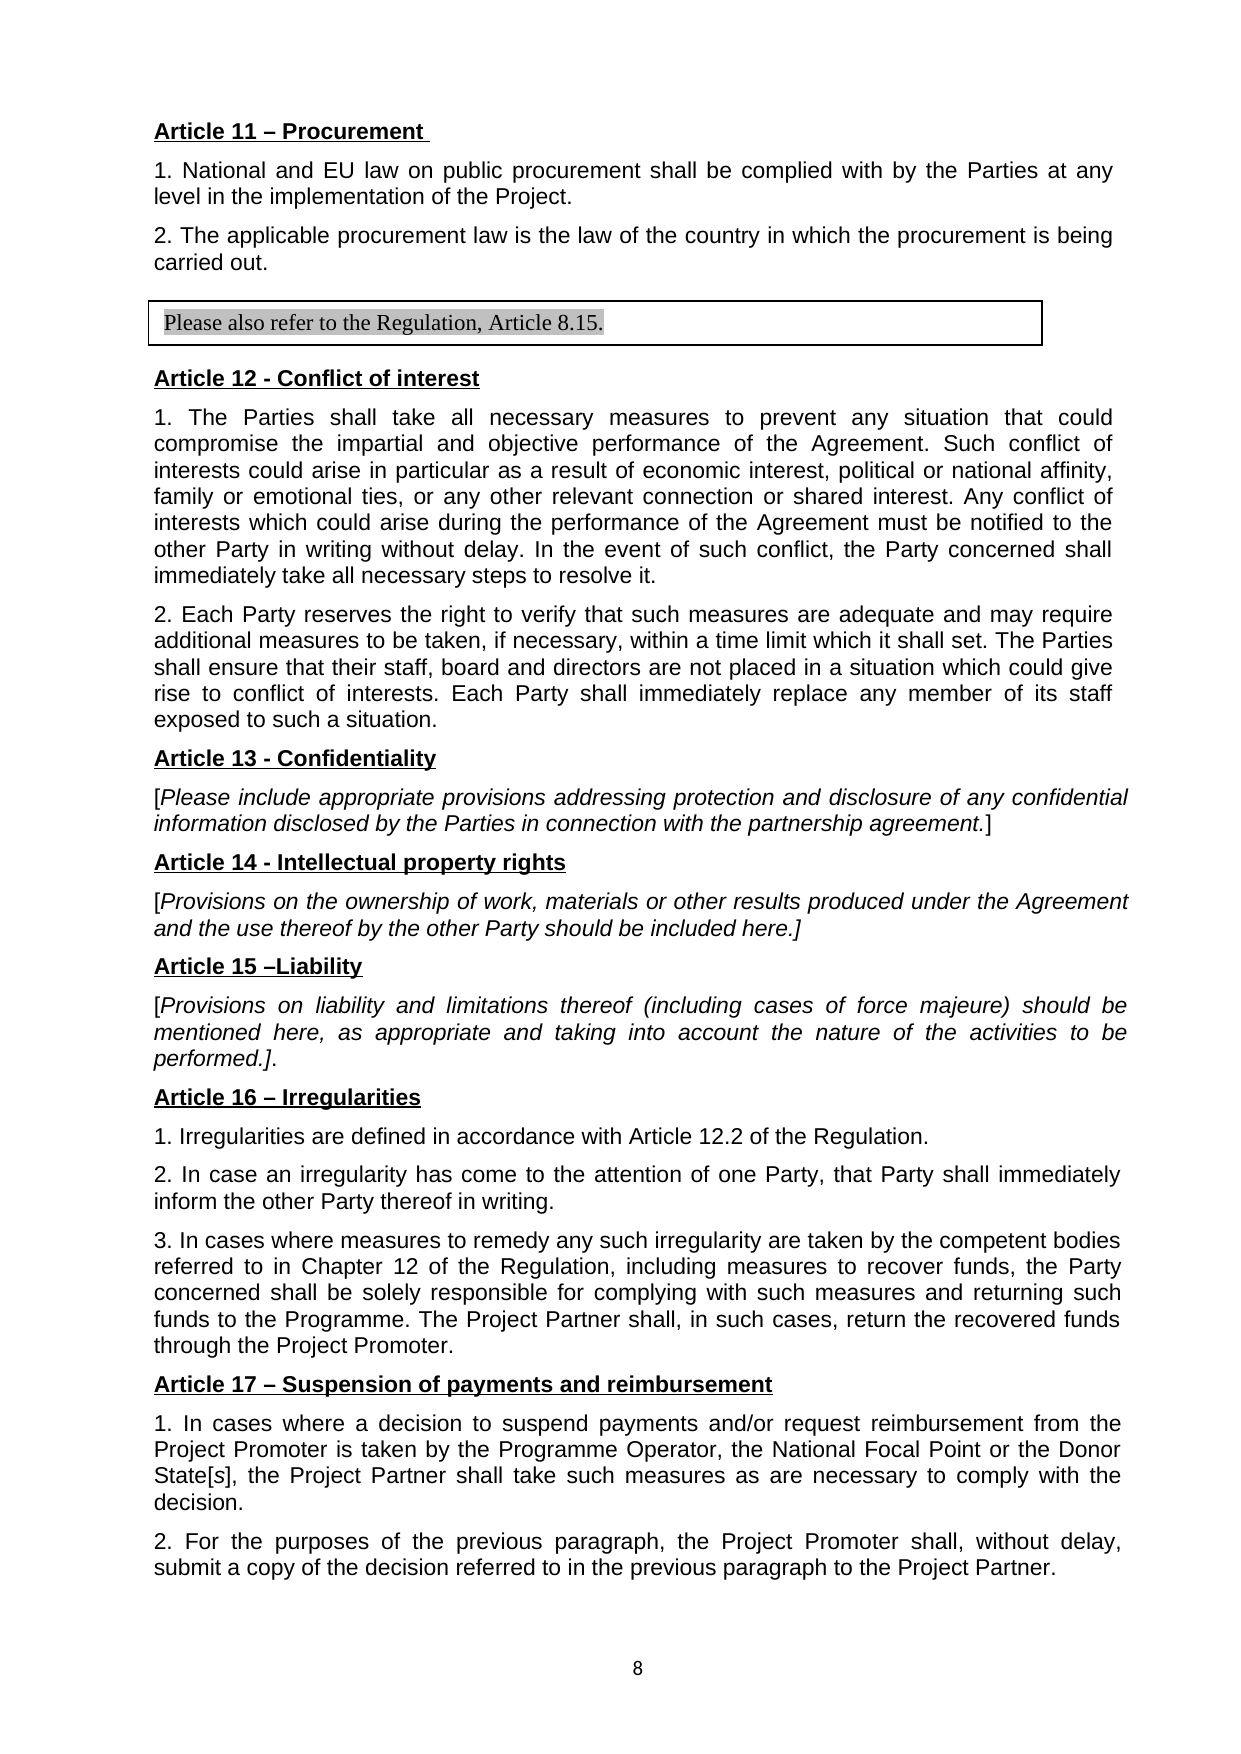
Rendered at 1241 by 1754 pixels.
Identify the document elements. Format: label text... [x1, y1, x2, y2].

text 1. In cases where a decision to suspend payments and/or request reimbursement from the Project Promoter is taken by the Programme Operator, the National Focal Point or the Donor State[s], the Project Partner shall take such measures as are necessary to comply with the decision. [153, 1410, 1122, 1515]
text 1. Irregularities are defined in accordance with Article 12.2 of the Regulation. [153, 1123, 1122, 1149]
text Article 13 - Confidentiality [153, 745, 1129, 772]
text Article 16 – Irregularities [153, 1084, 1122, 1110]
text Article 11 – Procurement [153, 118, 1114, 144]
text 2. For the purposes of the previous paragraph, the Project Promoter shall, without delay, submit a copy of the decision referred to in the previous paragraph to the Project Partner. [153, 1528, 1122, 1580]
text 1. National and EU law on public procurement shall be complied with by the Parties at any level in the implementation of the Project. [153, 157, 1114, 210]
text 2. Each Party reserves the right to verify that such measures are adequate and may require additional measures to be taken, if necessary, within a time limit which it shall set. The Parties shall ensure that their staff, board and directors are not placed in a situation which could give rise to conflict of interests. Each Party shall immediately replace any member of its staff exposed to such a situation. [153, 601, 1114, 733]
text Article 15 –Liability [153, 953, 1114, 980]
text Article 14 - Intellectual property rights [153, 849, 1129, 876]
text 2. In case an irregularity has come to the attention of one Party, that Party shall immediately inform the other Party thereof in writing. [153, 1161, 1122, 1214]
text 3. In cases where measures to remedy any such irregularity are taken by the competent bodies referred to in Chapter 12 of the Regulation, including measures to recover funds, the Party concerned shall be solely responsible for complying with such measures and returning such funds to the Programme. The Project Partner shall, in such cases, return the recovered funds through the Project Promoter. [153, 1227, 1122, 1358]
text [Please include appropriate provisions addressing protection and disclosure of any confidential information disclosed by the Parties in connection with the partnership agreement.] [153, 784, 1129, 837]
text Article 12 - Conflict of interest [153, 365, 1114, 391]
text 2. The applicable procurement law is the law of the country in which the procurement is being carried out. [153, 222, 1114, 275]
text [Provisions on the ownership of work, materials or other results produced under the Agreement and the use thereof by the other Party should be included here.] [153, 888, 1129, 941]
text [Provisions on liability and limitations thereof (including cases of force majeure) should be mentioned here, as appropriate and taking into account the nature of the activities to be performed.]. [153, 992, 1129, 1071]
text Article 17 – Suspension of payments and reimbursement [153, 1371, 1122, 1397]
text 1. The Parties shall take all necessary measures to prevent any situation that could compromise the impartial and objective performance of the Agreement. Such conflict of interests could arise in particular as a result of economic interest, political or national affinity, family or emotional ties, or any other relevant connection or shared interest. Any conflict of interests which could arise during the performance of the Agreement must be notified to the other Party in writing without delay. In the event of such conflict, the Party concerned shall immediately take all necessary steps to resolve it. [153, 404, 1114, 588]
